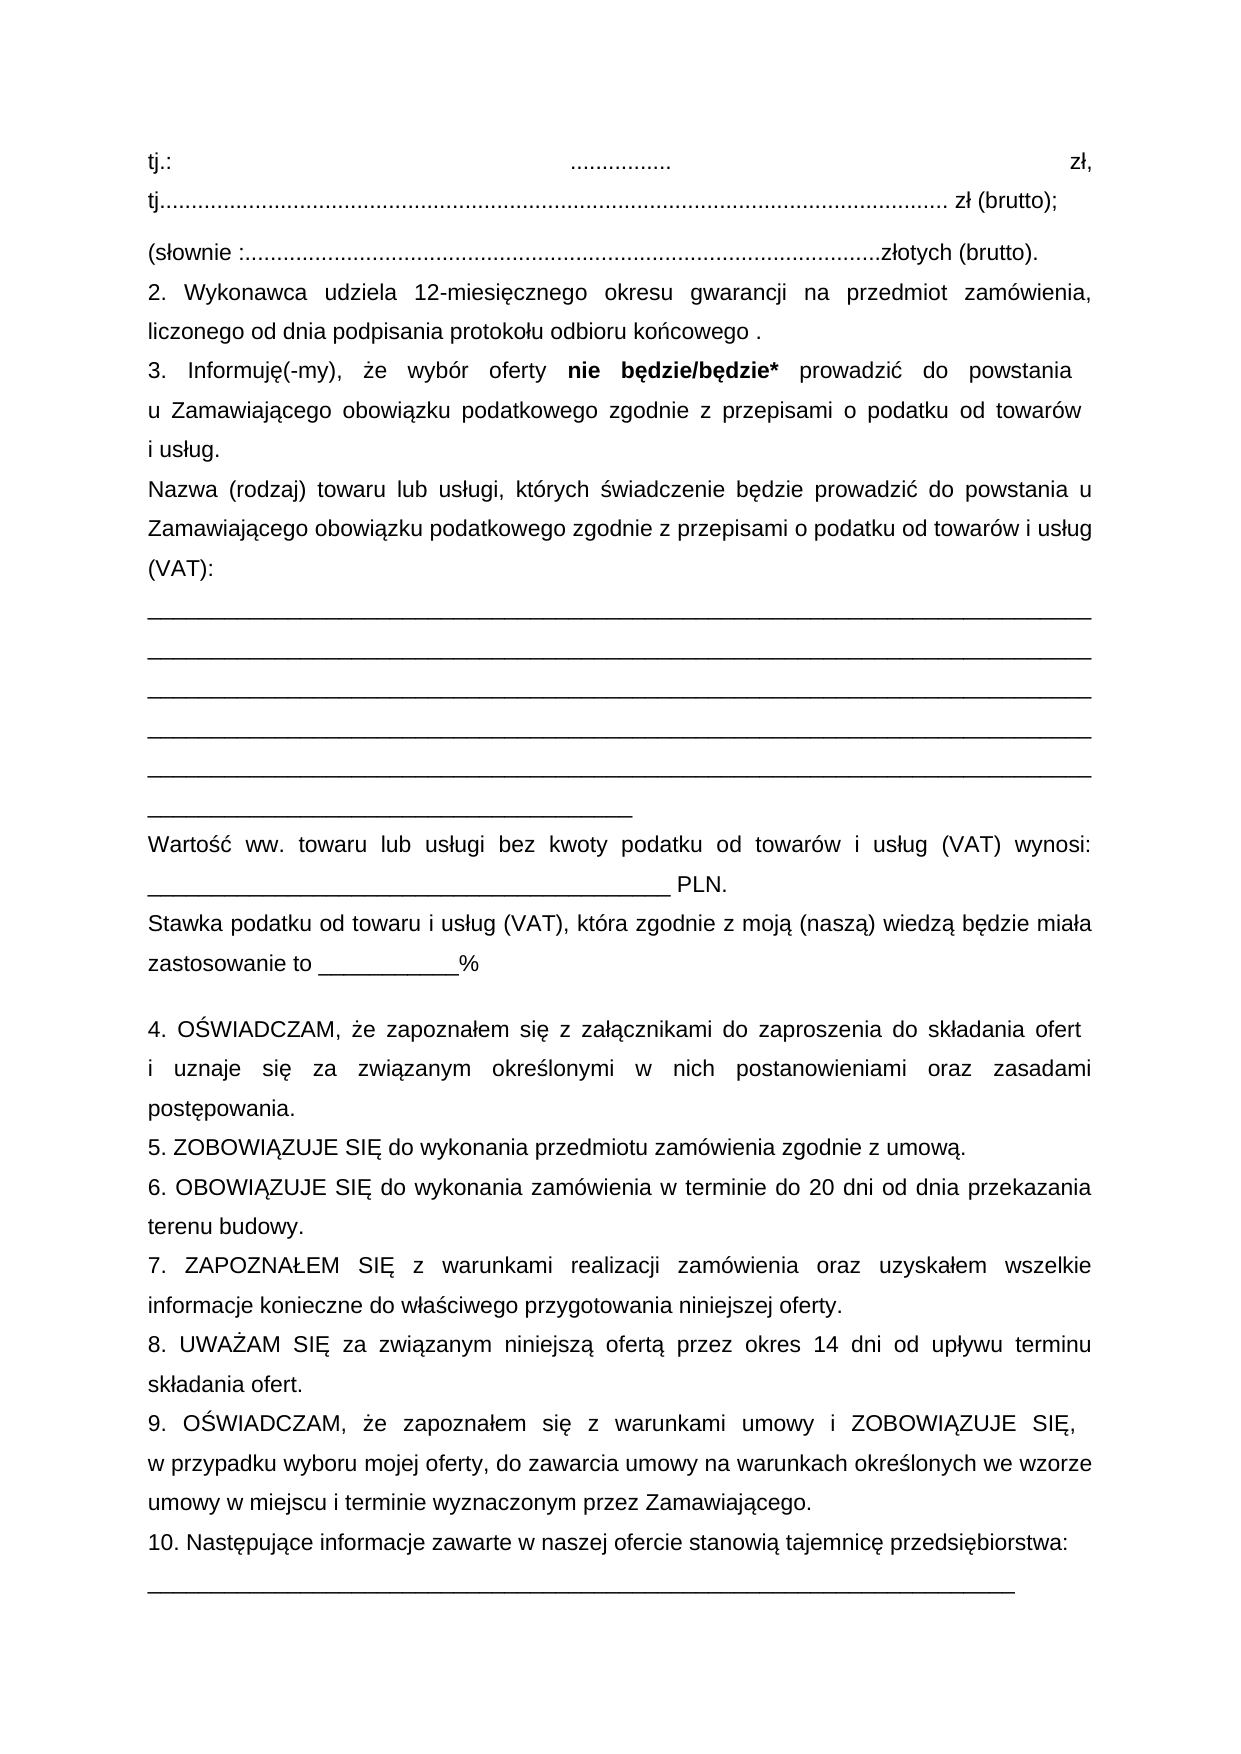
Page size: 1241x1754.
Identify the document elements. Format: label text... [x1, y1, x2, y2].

text 7. ZAPOZNAŁEM SIĘ z warunkami realizacji zamówienia oraz uzyskałem wszelkie informacje konieczne do właściwego przygotowania niniejszej oferty. [148, 1252, 1093, 1318]
text 10. Następujące informacje zawarte w naszej ofercie stanowią tajemnicę przedsiębiorstwa: [148, 1529, 1093, 1555]
text 3. Informuję(-my), że wybór oferty nie będzie/będzie* prowadzić do powstania u Zamawiającego obowiązku podatkowego zgodnie z przepisami o podatku od towarów i usług. [148, 357, 1093, 463]
text 2. Wykonawca udziela 12-miesięcznego okresu gwarancji na przedmiot zamówienia, liczonego od dnia podpisania protokołu odbioru końcowego . [148, 278, 1093, 344]
text 6. OBOWIĄZUJE SIĘ do wykonania zamówienia w terminie do 20 dni od dnia przekazania terenu budowy. [148, 1173, 1093, 1239]
text ________________________________________________________________________________________________________________________________________________________________________________________________________________________________________________________________________________________________________________________________________________________________________________________________________________________ [148, 594, 1093, 818]
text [148, 1568, 1093, 1594]
text Stawka podatku od towaru i usług (VAT), która zgodnie z moją (naszą) wiedzą będzie miała zastosowanie to ___________% [148, 910, 1093, 976]
text 8. UWAŻAM SIĘ za związanym niniejszą ofertą przez okres 14 dni od upływu terminu składania ofert. [148, 1331, 1093, 1397]
text 9. OŚWIADCZAM, że zapoznałem się z warunkami umowy i ZOBOWIĄZUJE SIĘ, w przypadku wyboru mojej oferty, do zawarcia umowy na warunkach określonych we wzorze umowy w miejscu i terminie wyznaczonym przez Zamawiającego. [148, 1410, 1093, 1516]
text 4. OŚWIADCZAM, że zapoznałem się z załącznikami do zaproszenia do składania ofert i uznaje się za związanym określonymi w nich postanowieniami oraz zasadami postępowania. [148, 1016, 1093, 1121]
text 5. ZOBOWIĄZUJE SIĘ do wykonania przedmiotu zamówienia zgodnie z umową. [148, 1134, 1093, 1160]
text (słownie :....................................................................................................złotych (brutto). [148, 239, 1093, 265]
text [148, 148, 1093, 213]
text Nazwa (rodzaj) towaru lub usługi, których świadczenie będzie prowadzić do powstania u Zamawiającego obowiązku podatkowego zgodnie z przepisami o podatku od towarów i usług (VAT): [148, 476, 1093, 581]
text Wartość ww. towaru lub usługi bez kwoty podatku od towarów i usług (VAT) wynosi: _________________________________________ PLN. [148, 831, 1093, 897]
